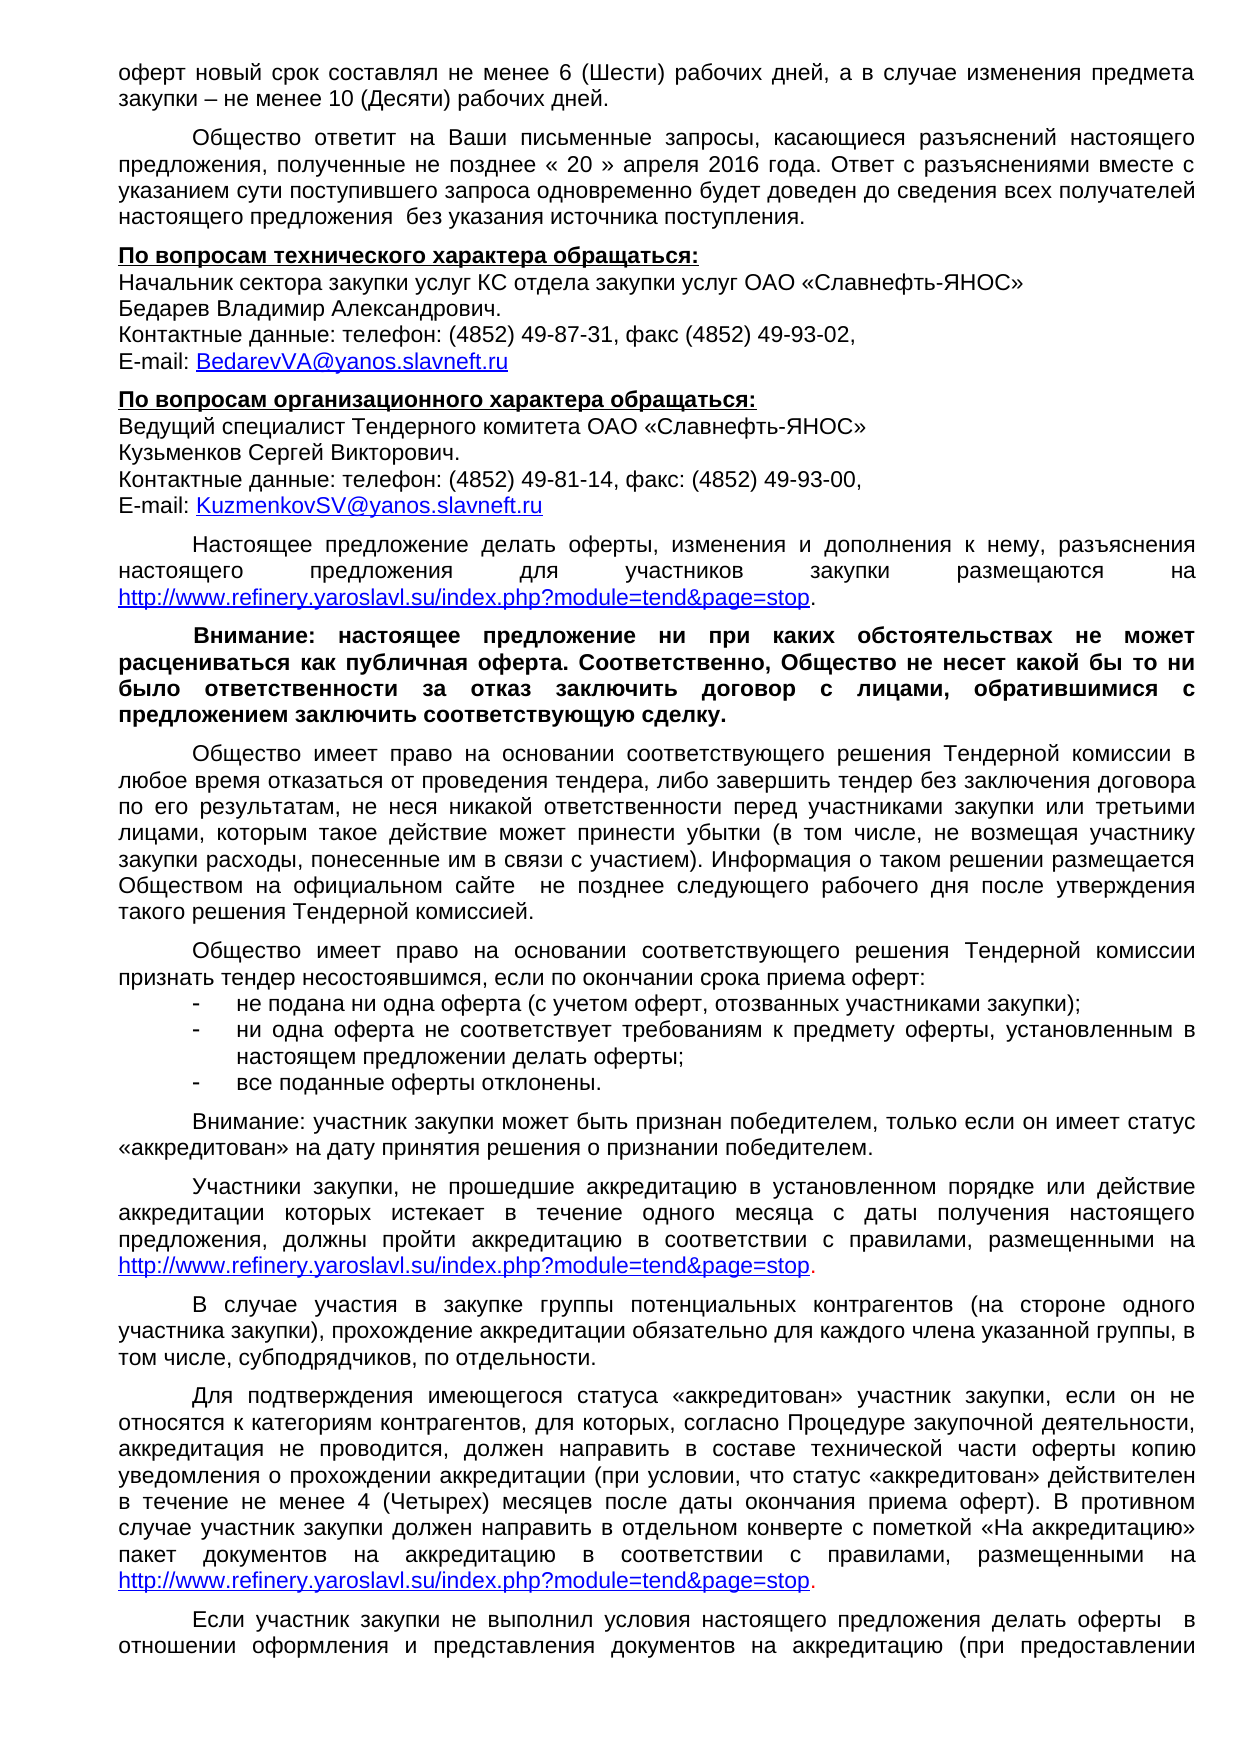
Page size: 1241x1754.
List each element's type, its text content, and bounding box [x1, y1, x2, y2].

text Общество имеет право на основании соответствующего решения Тендерной комиссии признать тендер несостоявшимся, если по окончании срока приема оферт: [118, 937, 1196, 990]
text Внимание: участник закупки может быть признан победителем, только если он имеет статус «аккредитован» на дату принятия решения о признании победителем. [118, 1108, 1196, 1161]
text Общество ответит на Ваши письменные запросы, касающиеся разъяснений настоящего предложения, полученные не позднее « 20 » апреля 2016 года. Ответ с разъяснениями вместе с указанием сути поступившего запроса одновременно будет доведен до сведения всех получателей настоящего предложения без указания источника поступления. [118, 124, 1196, 230]
text Внимание: настоящее предложение ни при каких обстоятельствах не может расцениваться как публичная оферта. Соответственно, Общество не несет какой бы то ни было ответственности за отказ заключить договор с лицами, обратившимися с предложением заключить соответствующую сделку. [118, 622, 1196, 728]
text Ведущий специалист Тендерного комитета ОАО «Славнефть-ЯНОС» [118, 413, 1196, 439]
text По вопросам организационного характера обращаться: [118, 386, 1196, 413]
list все поданные оферты отклонены. [192, 1069, 1196, 1095]
text Контактные данные: телефон: (4852) 49-87-31, факс (4852) 49-93-02, [118, 321, 1196, 348]
list не подана ни одна оферта (с учетом оферт, отозванных участниками закупки); [192, 990, 1196, 1016]
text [118, 1606, 1196, 1658]
text Для подтверждения имеющегося статуса «аккредитован» участник закупки, если он не относятся к категориям контрагентов, для которых, согласно Процедуре закупочной деятельности, аккредитация не проводится, должен направить в составе технической части оферты копию уведомления о прохождении аккредитации (при условии, что статус «аккредитован» действителен в течение не менее 4 (Четырех) месяцев после даты окончания приема оферт). В противном случае участник закупки должен направить в отдельном конверте с пометкой «На аккредитацию» пакет документов на аккредитацию в соответствии с правилами, размещенными на http://www.refinery.yaroslavl.su/index.php?module=tend&page=stop. [118, 1382, 1196, 1593]
text По вопросам технического характера обращаться: [118, 242, 1196, 268]
text Кузьменков Сергей Викторович. [118, 439, 1196, 466]
text Контактные данные: телефон: (4852) 49-81-14, факс: (4852) 49-93-00, [118, 466, 1196, 492]
text Бедарев Владимир Александрович. [118, 295, 1196, 321]
list ни одна оферта не соответствует требованиям к предмету оферты, установленным в настоящем предложении делать оферты; [192, 1016, 1196, 1069]
text Настоящее предложение делать оферты, изменения и дополнения к нему, разъяснения настоящего предложения для участников закупки размещаются на http://www.refinery.yaroslavl.su/index.php?module=tend&page=stop. [118, 531, 1196, 610]
text E-mail: KuzmenkovSV@yanos.slavneft.ru [118, 492, 1196, 518]
text Общество имеет право на основании соответствующего решения Тендерной комиссии в любое время отказаться от проведения тендера, либо завершить тендер без заключения договора по его результатам, не неся никакой ответственности перед участниками закупки или третьими лицами, которым такое действие может принести убытки (в том числе, не возмещая участнику закупки расходы, понесенные им в связи с участием). Информация о таком решении размещается Обществом на официальном сайте не позднее следующего рабочего дня после утверждения такого решения Тендерной комиссией. [118, 740, 1196, 925]
text Начальник сектора закупки услуг КС отдела закупки услуг ОАО «Славнефть-ЯНОС» [118, 268, 1196, 295]
text В случае участия в закупке группы потенциальных контрагентов (на стороне одного участника закупки), прохождение аккредитации обязательно для каждого члена указанной группы, в том числе, субподрядчиков, по отдельности. [118, 1291, 1196, 1370]
text Участники закупки, не прошедшие аккредитацию в установленном порядке или действие аккредитации которых истекает в течение одного месяца с даты получения настоящего предложения, должны пройти аккредитацию в соответствии с правилами, размещенными на http://www.refinery.yaroslavl.su/index.php?module=tend&page=stop. [118, 1173, 1196, 1278]
text E-mail: BedarevVA@yanos.slavneft.ru [118, 348, 1196, 374]
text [118, 59, 1196, 112]
